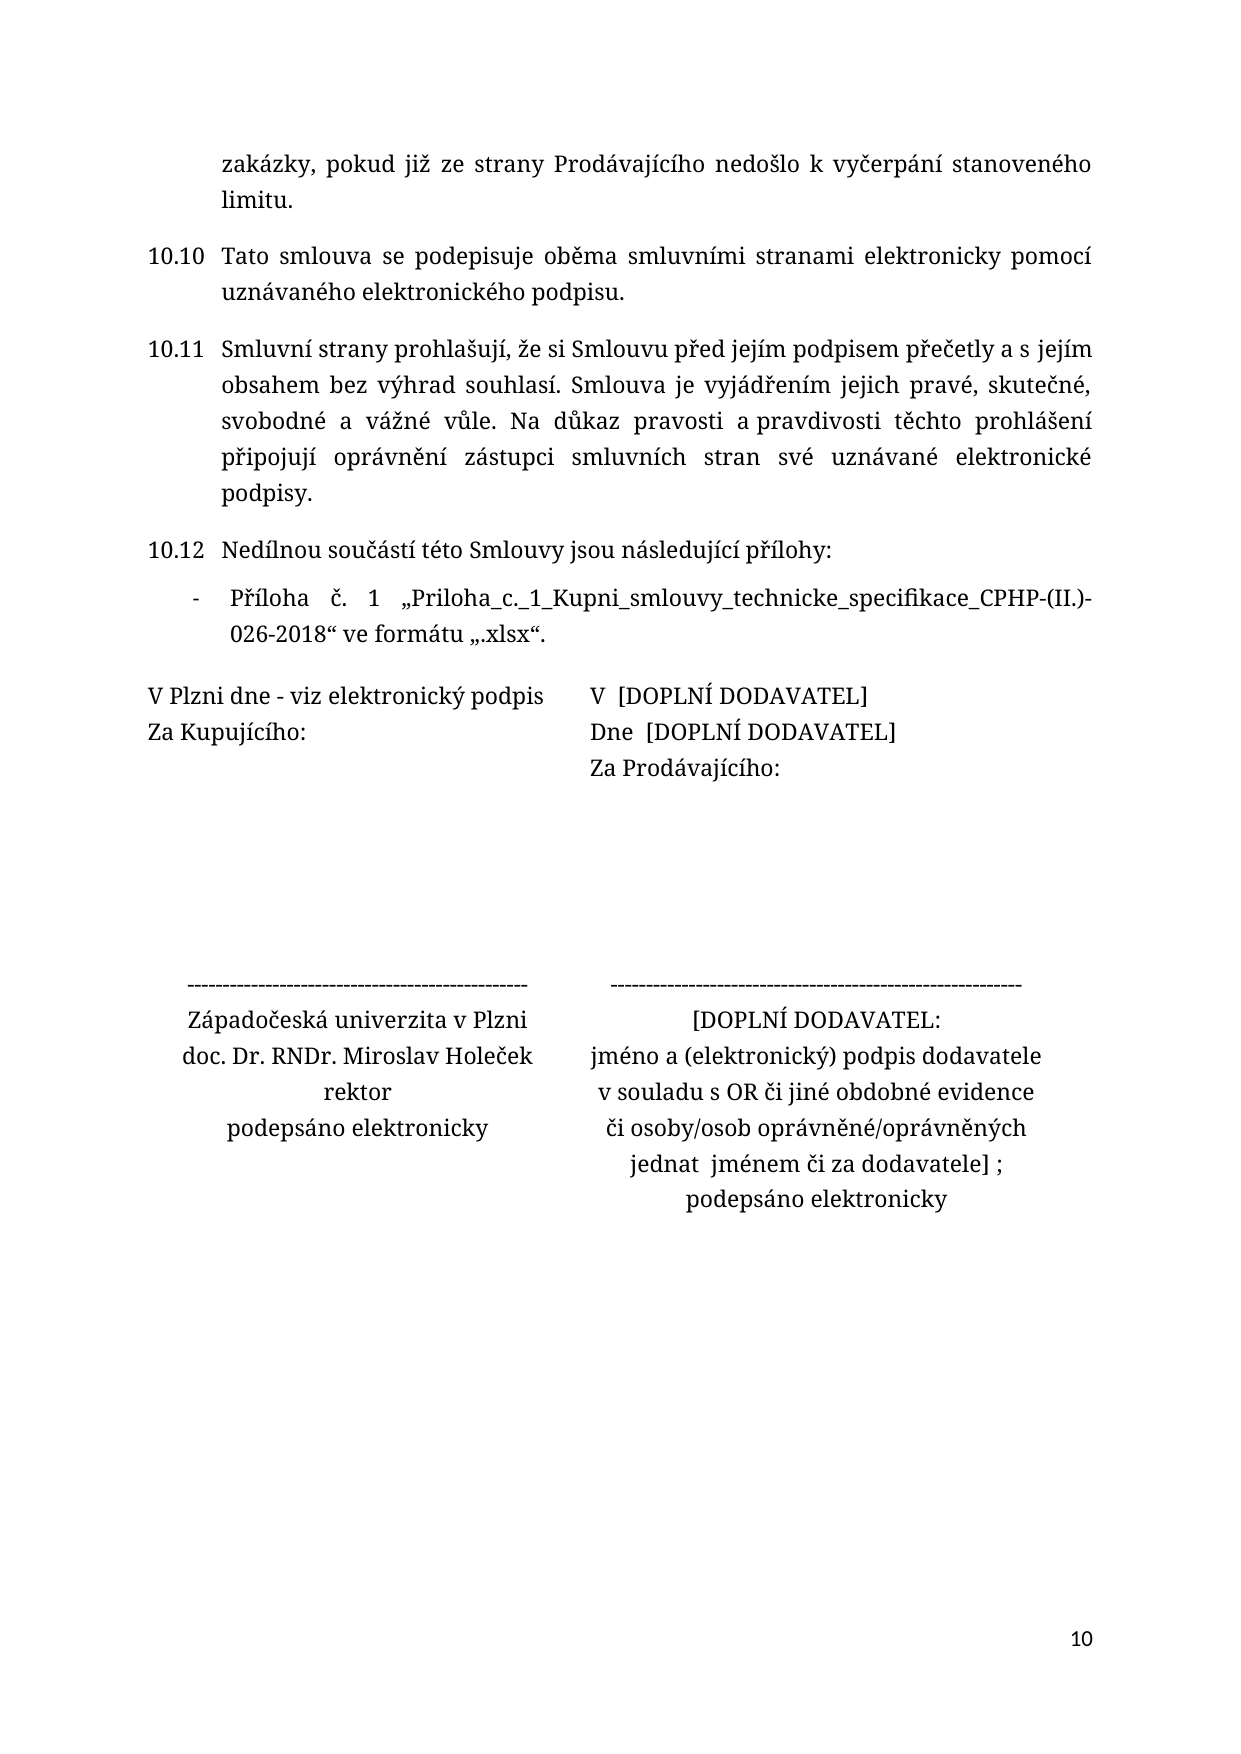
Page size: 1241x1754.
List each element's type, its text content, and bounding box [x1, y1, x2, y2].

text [148, 148, 1093, 215]
text 10.12 Nedílnou součástí této Smlouvy jsou následující přílohy: [148, 533, 1093, 565]
text 10.10 Tato smlouva se podepisuje oběma smluvními stranami elektronicky pomocí uznávaného elektronického podpisu. [148, 240, 1093, 307]
table_header V [DOPLNÍ DODAVATEL] Dne [DOPLNÍ DODAVATEL] Za Prodávajícího: ---------------------------------------------------------- [DOPLNÍ DODAVATEL: jméno a (elektronický) podpis dodavatele v souladu s OR či jiné obdobné evidence či osoby/osob oprávněné/oprávněných jednat jménem či za dodavatele] ; podepsáno elektronicky [579, 680, 1054, 1218]
list Příloha č. 1 „Priloha_c._1_Kupni_smlouvy_technicke_specifikace_CPHP-(II.)-026-2018“ ve formátu „.xlsx“. [192, 582, 1093, 649]
text 10.11 Smluvní strany prohlašují, že si Smlouvu před jejím podpisem přečetly a s jejím obsahem bez výhrad souhlasí. Smlouva je vyjádřením jejich pravé, skutečné, svobodné a vážné vůle. Na důkaz pravosti a pravdivosti těchto prohlášení připojují oprávnění zástupci smluvních stran své uznávané elektronické podpisy. [148, 333, 1093, 508]
table_header V Plzni dne - viz elektronický podpis Za Kupujícího: ------------------------------------------------ Západočeská univerzita v Plzni doc. Dr. RNDr. Miroslav Holeček rektor podepsáno elektronicky [136, 680, 578, 1218]
